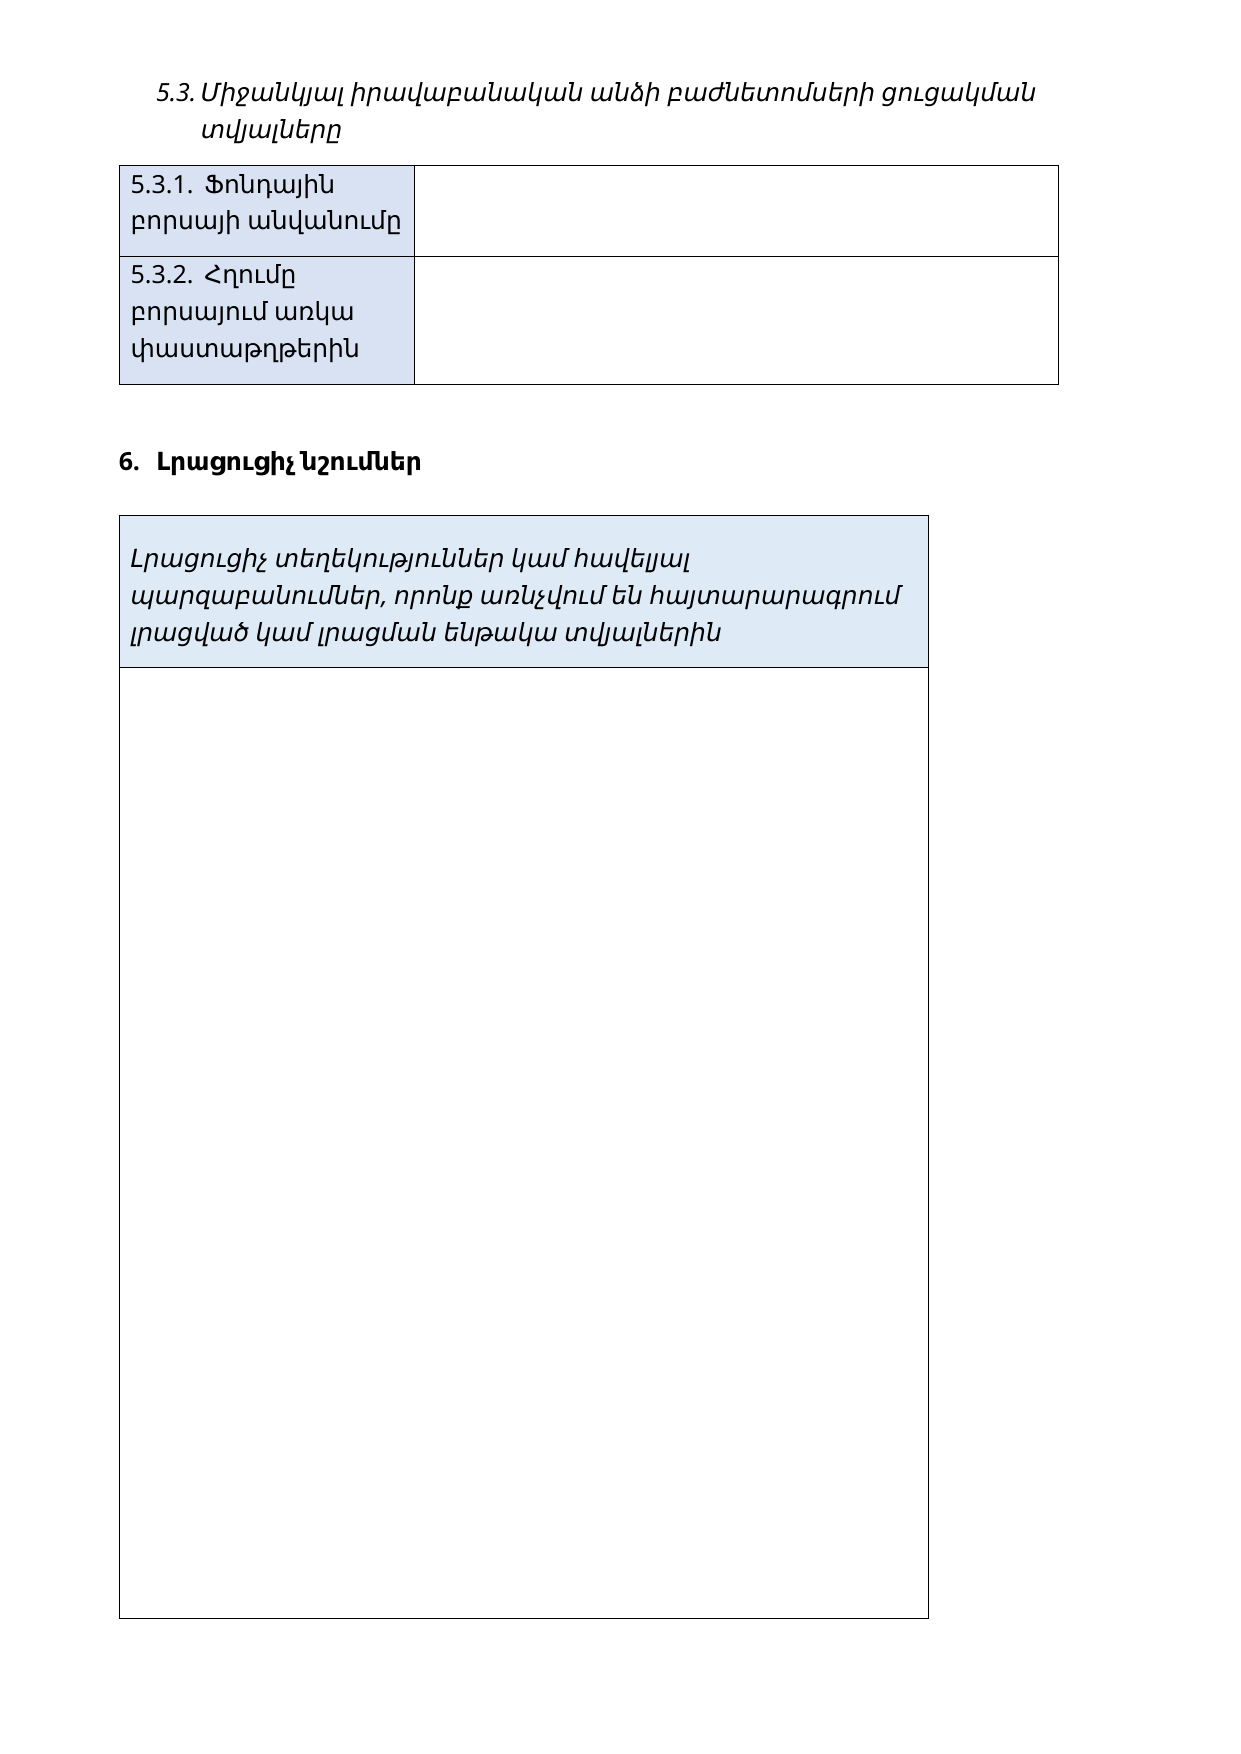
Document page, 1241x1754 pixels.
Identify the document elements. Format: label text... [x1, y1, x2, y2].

table_cell Հղումը բորսայում առկա փաստաթղթերին [120, 257, 414, 384]
list Միջանկյալ իրավաբանական անձի բաժնետոմսերի ցուցակման տվյալները [156, 75, 1171, 146]
table_cell [415, 257, 1058, 384]
list Լրացուցիչ նշումներ [118, 444, 1171, 478]
table_header [415, 166, 1058, 256]
table_header Ֆոնդային բորսայի անվանումը [120, 166, 414, 256]
table_header Լրացուցիչ տեղեկություններ կամ հավելյալ պարզաբանումներ, որոնք առնչվում են հայտարարագրում լրացված կամ լրացման ենթակա տվյալներին [120, 516, 928, 667]
table_cell [120, 668, 928, 1618]
